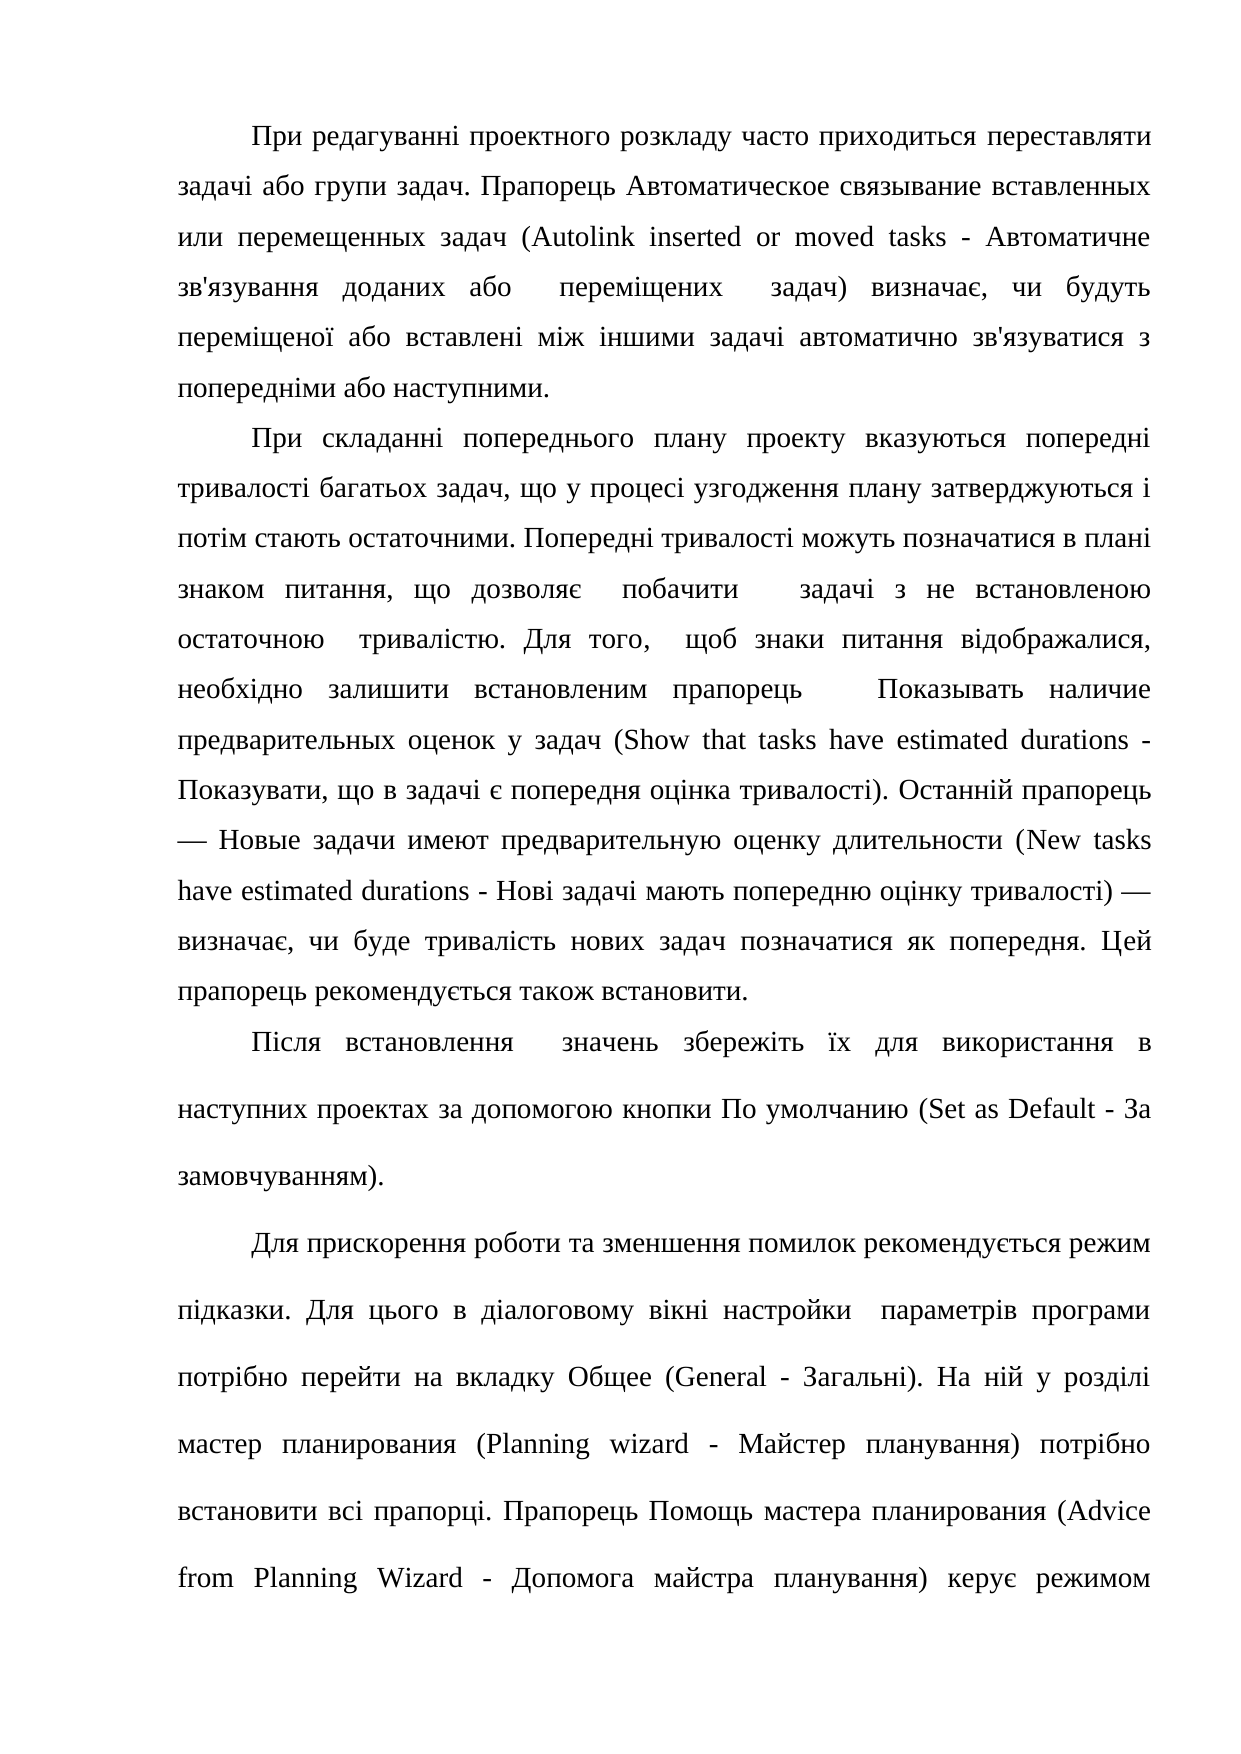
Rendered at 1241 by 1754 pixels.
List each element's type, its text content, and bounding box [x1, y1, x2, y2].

text При редагуванні проектного розкладу часто приходиться переставляти задачі або групи задач. Прапорець Автоматическое связывание вставленных или перемещенных задач (Autolink inserted or moved tasks - Автоматичне зв'язування доданих або переміщених задач) визначає, чи будуть переміщеної або вставлені між іншими задачі автоматично зв'язуватися з попередніми або наступними. [177, 118, 1152, 403]
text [177, 1225, 1152, 1594]
text При складанні попереднього плану проекту вказуються попередні тривалості багатьох задач, що у процесі узгодження плану затверджуються і потім стають остаточними. Попередні тривалості можуть позначатися в плані знаком питання, що дозволяє побачити задачі з не встановленою остаточною тривалістю. Для того, щоб знаки питання відображалися, необхідно залишити встановленим прапорець Показывать наличие предварительных оценок у задач (Show that tasks have estimated durations - Показувати, що в задачі є попередня оцінка тривалості). Останній прапорець — Новые задачи имеют предварительную оценку длительности (New tasks have estimated durations - Нові задачі мають попередню оцінку тривалості) — визначає, чи буде тривалість нових задач позначатися як попередня. Цей прапорець рекомендується також встановити. [177, 420, 1152, 1007]
text Після встановлення значень збережіть їх для використання в наступних проектах за допомогою кнопки По умолчанию (Set as Default - За замовчуванням). [177, 1024, 1152, 1191]
